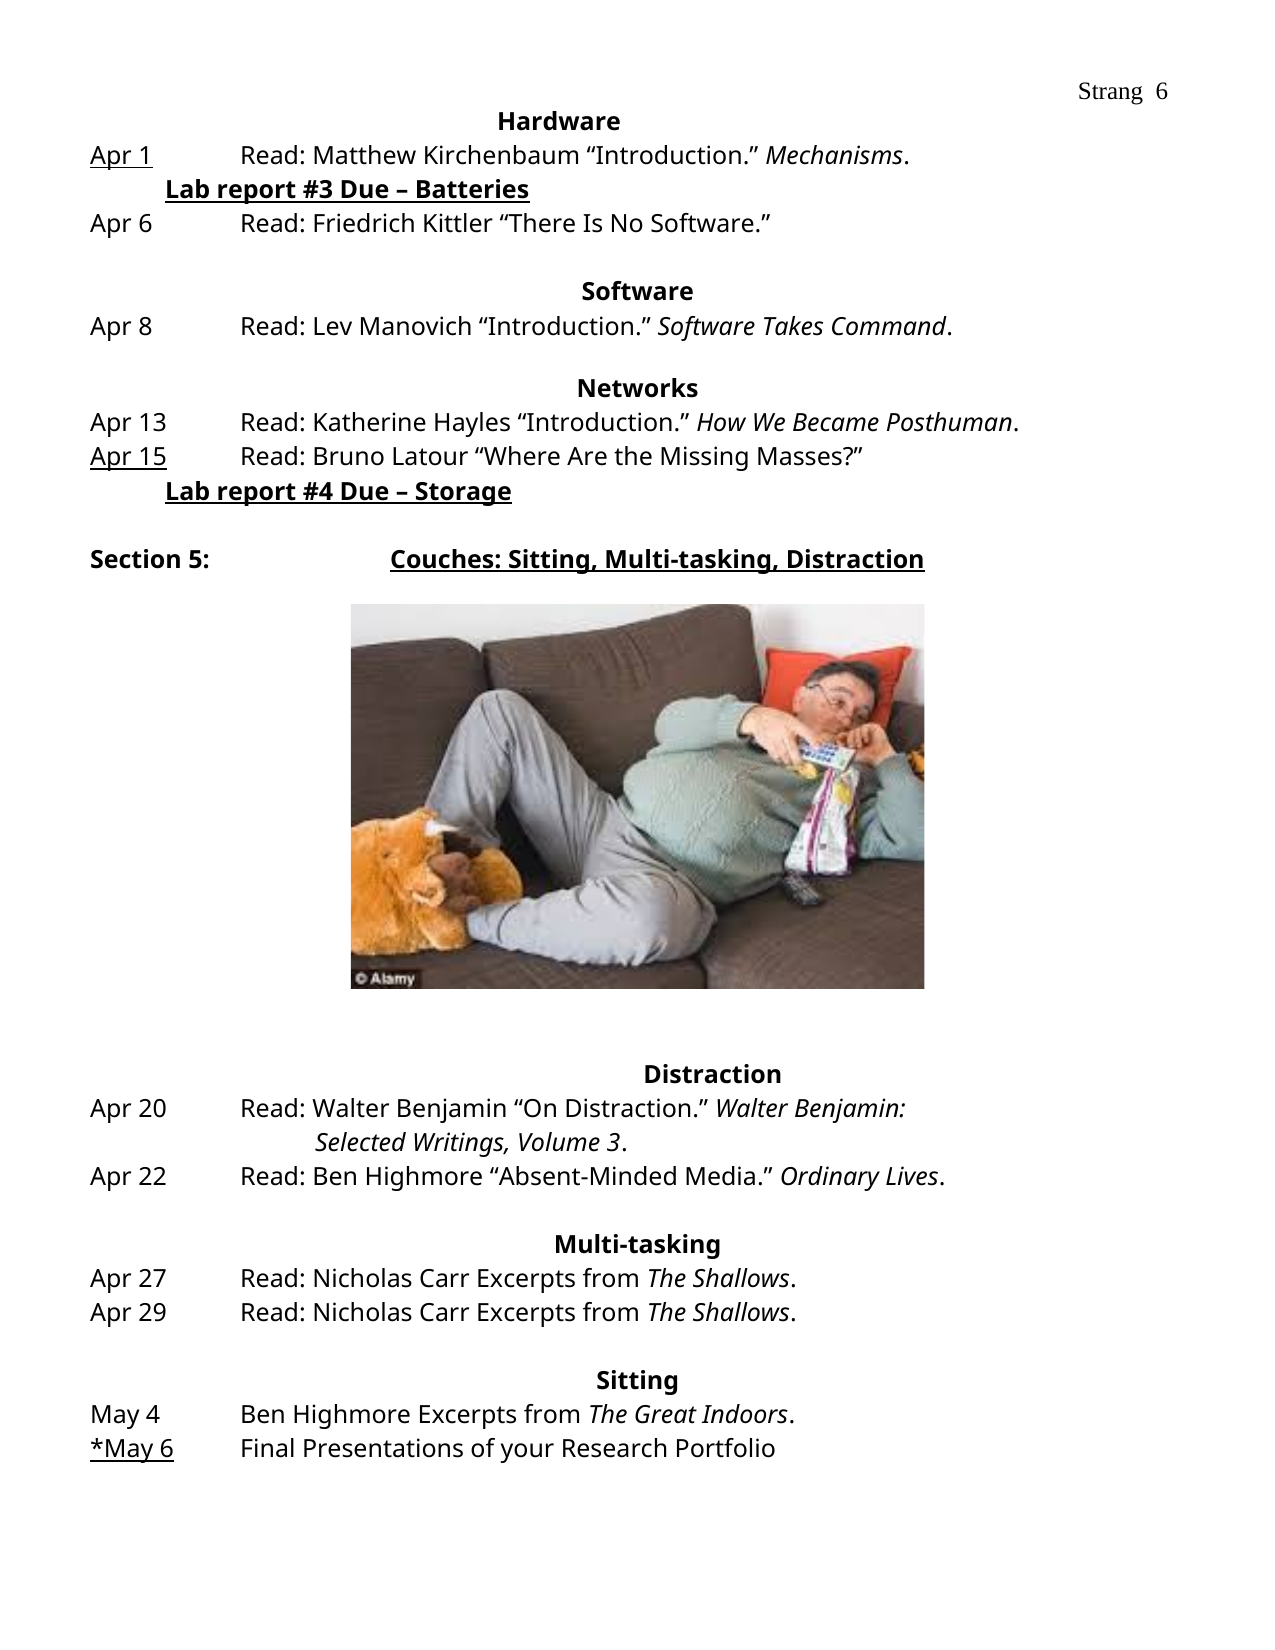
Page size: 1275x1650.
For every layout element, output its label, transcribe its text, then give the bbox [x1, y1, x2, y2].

text Apr 1 Read: Matthew Kirchenbaum “Introduction.” Mechanisms. [90, 138, 1185, 172]
text May 4 Ben Highmore Excerpts from The Great Indoors. [90, 1397, 1185, 1431]
text Networks [90, 371, 1185, 405]
text Section 5: Couches: Sitting, Multi-tasking, Distraction [90, 541, 1185, 575]
text Apr 8 Read: Lev Manovich “Introduction.” Software Takes Command. [90, 308, 1185, 342]
text Software [90, 274, 1185, 308]
text Apr 22 Read: Ben Highmore “Absent-Minded Media.” Ordinary Lives. [90, 1158, 1185, 1192]
picture [350, 604, 925, 989]
text Distraction [165, 1056, 1185, 1090]
text *May 6 Final Presentations of your Research Portfolio [90, 1431, 1185, 1465]
text Apr 27 Read: Nicholas Carr Excerpts from The Shallows. [90, 1261, 1185, 1295]
text Hardware [90, 104, 1185, 138]
text Lab report #4 Due – Storage [90, 473, 1185, 507]
text Sitting [90, 1363, 1185, 1397]
text Apr 29 Read: Nicholas Carr Excerpts from The Shallows. [90, 1295, 1185, 1329]
text Apr 6 Read: Friedrich Kittler “There Is No Software.” [90, 206, 1185, 240]
text Apr 15 Read: Bruno Latour “Where Are the Missing Masses?” [90, 439, 1185, 473]
text Apr 20 Read: Walter Benjamin “On Distraction.” Walter Benjamin: Selected Writings, Volume 3. [90, 1090, 1185, 1158]
text Apr 13 Read: Katherine Hayles “Introduction.” How We Became Posthuman. [90, 405, 1185, 439]
text Multi-tasking [90, 1227, 1185, 1261]
text Lab report #3 Due – Batteries [90, 172, 1185, 206]
